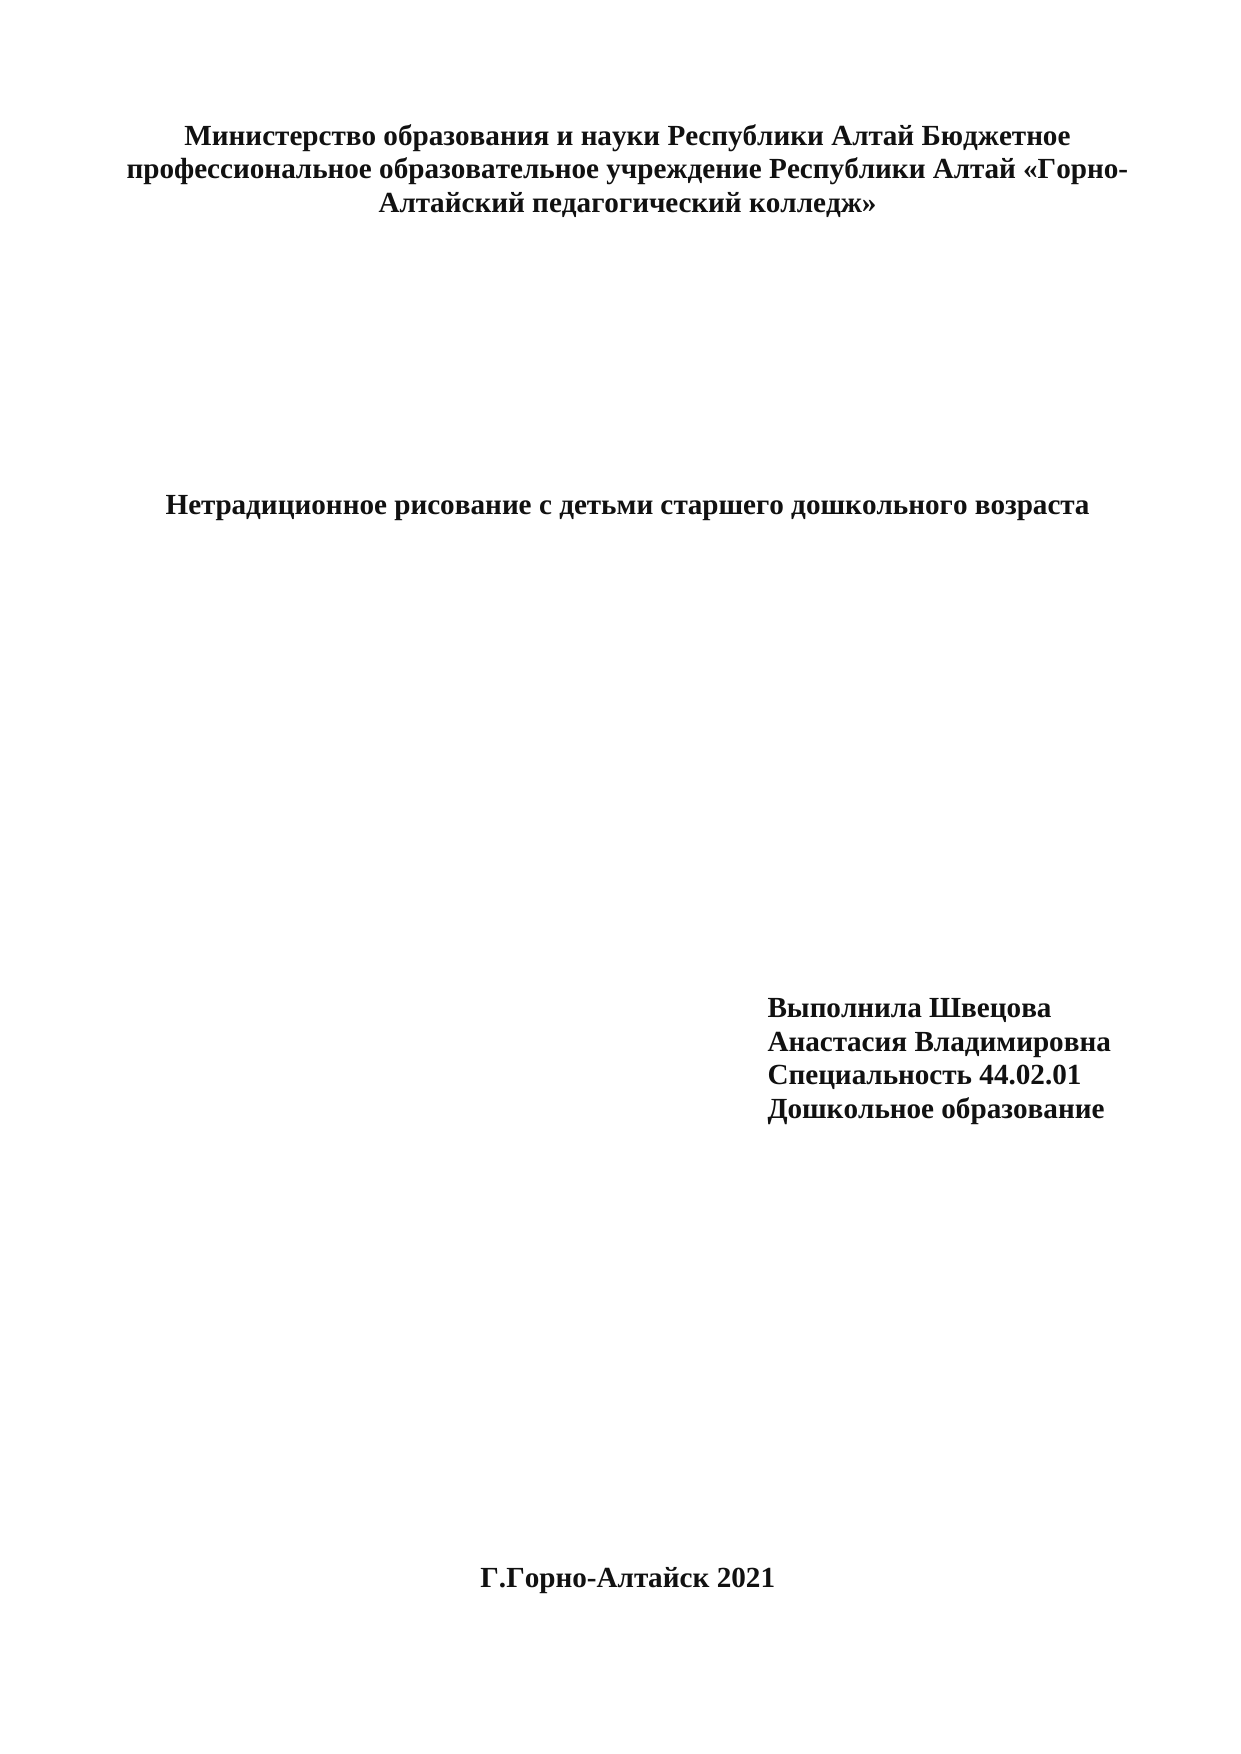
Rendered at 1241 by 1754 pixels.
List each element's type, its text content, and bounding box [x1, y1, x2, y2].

text Выполнила Швецова [767, 990, 1152, 1024]
text Министерство образования и науки Республики Алтай Бюджетное профессиональное образовательное учреждение Республики Алтай «Горно-Алтайский педагогический колледж» [103, 118, 1152, 219]
text Г.Горно-Алтайск 2021 [103, 1560, 1152, 1594]
text Нетрадиционное рисование с детьми старшего дошкольного возраста [103, 487, 1152, 521]
text Дошкольное образование [767, 1091, 1152, 1124]
text Анастасия Владимировна [767, 1024, 1152, 1057]
text Специальность 44.02.01 [767, 1057, 1152, 1091]
